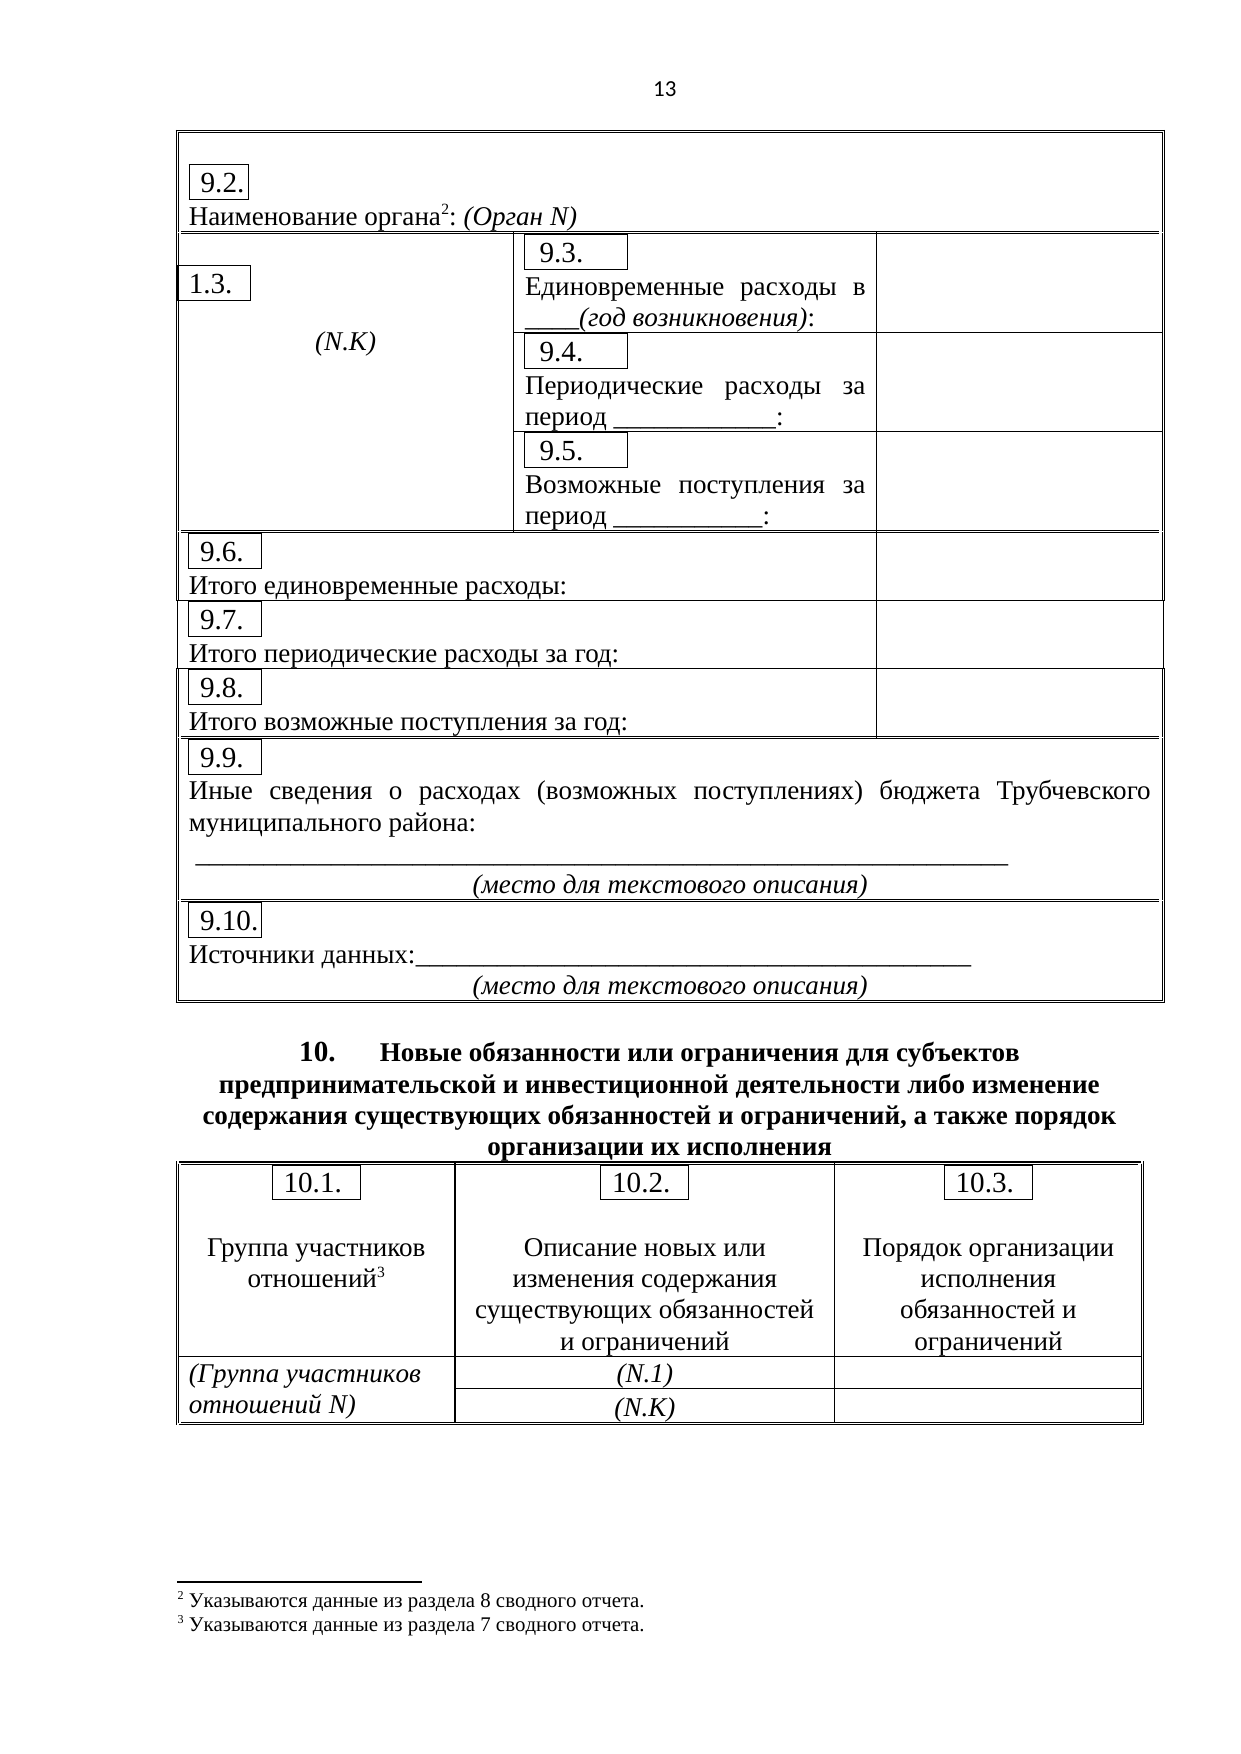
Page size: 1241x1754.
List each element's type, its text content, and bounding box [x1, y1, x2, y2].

table_cell [835, 1357, 1141, 1388]
table_cell Итого периодические расходы за год: [178, 601, 876, 668]
table_cell Итого единовременные расходы: [177, 530, 876, 600]
table_cell [877, 333, 1162, 431]
table_cell Возможные поступления за период ___________: [514, 432, 876, 530]
table_cell (Группа участников отношений N) [179, 1357, 454, 1422]
table_cell Единовременные расходы в ____(год возникновения): [514, 234, 876, 332]
table_cell (N.K) [177, 231, 513, 530]
table_header Новые обязанности или ограничения для субъектов предпринимательской и инвестиционной деятельности либо изменение содержания существующих обязанностей и ограничений, а также порядок организации их исполнения [177, 1034, 1142, 1161]
table_cell [877, 231, 1163, 332]
table_cell Источники данных:_________________________________________ (место для текстового описания) [177, 899, 1163, 1000]
table_cell [835, 1389, 1141, 1422]
table_cell Итого возможные поступления за год: [179, 669, 876, 736]
table_cell Группа участников отношений [177, 1161, 454, 1356]
table_cell (N.K) [456, 1389, 834, 1422]
table_cell [877, 530, 1163, 600]
table_cell Описание новых или изменения содержания существующих обязанностей и ограничений [456, 1165, 834, 1356]
table_cell Иные сведения о расходах (возможных поступлениях) бюджета Трубчевского муниципального района: ____________________________________________________________ (место для текстового описания) [179, 736, 1162, 899]
table_cell Порядок организации исполнения обязанностей и ограничений [835, 1161, 1142, 1356]
table_cell [877, 601, 1163, 668]
table_cell [877, 669, 1162, 736]
table_cell Периодические расходы за период ____________: [514, 333, 876, 431]
table_cell Наименование органа: (Орган N) [179, 133, 1162, 231]
table_cell (N.1) [456, 1357, 834, 1388]
table_cell [877, 432, 1162, 530]
